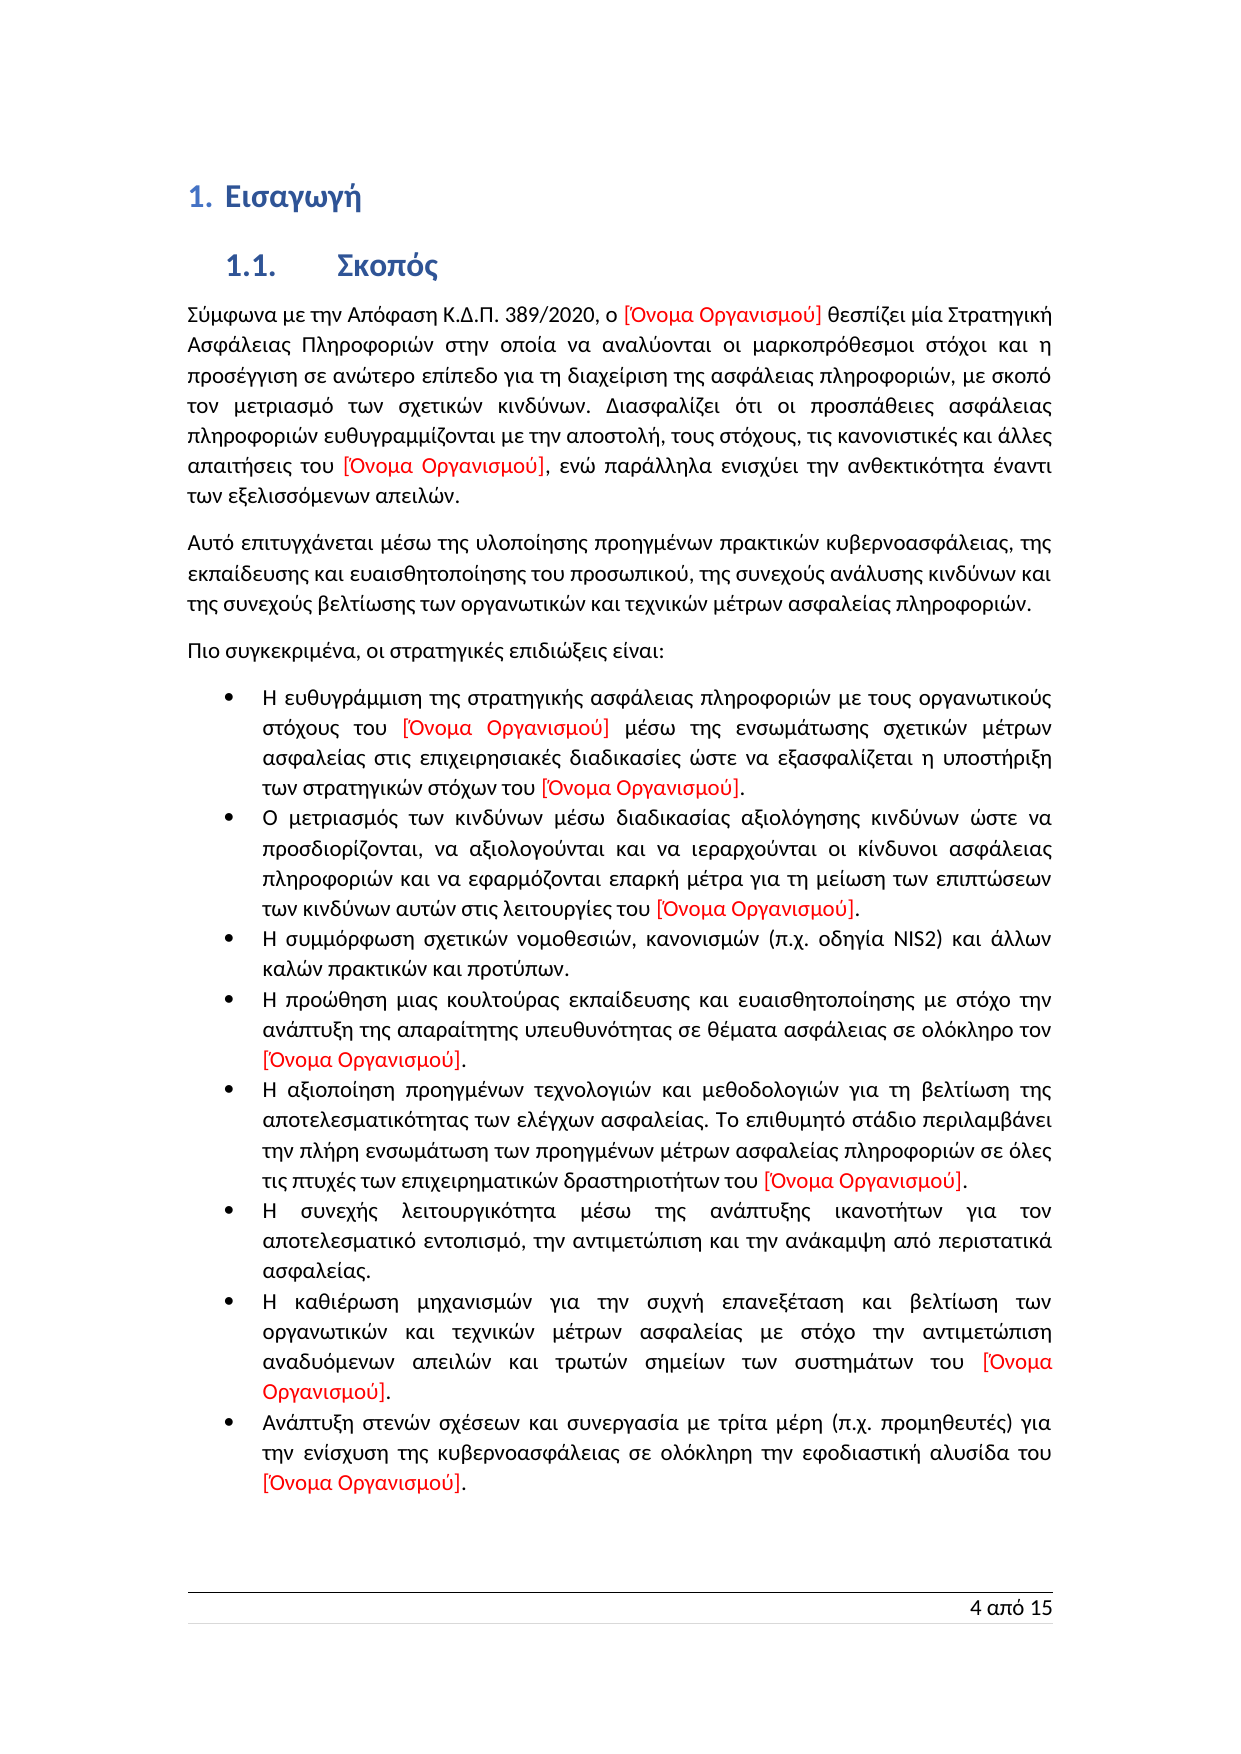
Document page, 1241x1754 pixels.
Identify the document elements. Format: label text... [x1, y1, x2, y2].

list Η προώθηση μιας κουλτούρας εκπαίδευσης και ευαισθητοποίησης με στόχο την ανάπτυξη της απαραίτητης υπευθυνότητας σε θέματα ασφάλειας σε ολόκληρο τον [Όνομα Οργανισμού]. [225, 985, 1053, 1073]
text Σύμφωνα με την Απόφαση Κ.Δ.Π. 389/2020, ο [Όνομα Οργανισμού] θεσπίζει μία Στρατηγική Ασφάλειας Πληροφοριών στην οποία να αναλύονται οι μαρκοπρόθεσμοι στόχοι και η προσέγγιση σε ανώτερο επίπεδο για τη διαχείριση της ασφάλειας πληροφοριών, με σκοπό τον μετριασμό των σχετικών κινδύνων. Διασφαλίζει ότι οι προσπάθειες ασφάλειας πληροφοριών ευθυγραμμίζονται με την αποστολή, τους στόχους, τις κανονιστικές και άλλες απαιτήσεις του [Όνομα Οργανισμού], ενώ παράλληλα ενισχύει την ανθεκτικότητα έναντι των εξελισσόμενων απειλών. [187, 300, 1053, 510]
list Ο μετριασμός των κινδύνων μέσω διαδικασίας αξιολόγησης κινδύνων ώστε να προσδιορίζονται, να αξιολογούνται και να ιεραρχούνται οι κίνδυνοι ασφάλειας πληροφοριών και να εφαρμόζονται επαρκή μέτρα για τη μείωση των επιπτώσεων των κινδύνων αυτών στις λειτουργίες του [Όνομα Οργανισμού]. [225, 803, 1053, 922]
list Η συνεχής λειτουργικότητα μέσω της ανάπτυξης ικανοτήτων για τον αποτελεσματικό εντοπισμό, την αντιμετώπιση και την ανάκαμψη από περιστατικά ασφαλείας. [225, 1196, 1053, 1285]
text Αυτό επιτυγχάνεται μέσω της υλοποίησης προηγμένων πρακτικών κυβερνοασφάλειας, της εκπαίδευσης και ευαισθητοποίησης του προσωπικού, της συνεχούς ανάλυσης κινδύνων και της συνεχούς βελτίωσης των οργανωτικών και τεχνικών μέτρων ασφαλείας πληροφοριών. [187, 528, 1053, 617]
list Ανάπτυξη στενών σχέσεων και συνεργασία με τρίτα μέρη (π.χ. προμηθευτές) για την ενίσχυση της κυβερνοασφάλειας σε ολόκληρη την εφοδιαστική αλυσίδα του [Όνομα Οργανισμού]. [225, 1408, 1053, 1496]
subtitle Εισαγωγή [187, 175, 1053, 216]
text Πιο συγκεκριμένα, οι στρατηγικές επιδιώξεις είναι: [187, 636, 1053, 664]
list Η καθιέρωση μηχανισμών για την συχνή επανεξέταση και βελτίωση των οργανωτικών και τεχνικών μέτρων ασφαλείας με στόχο την αντιμετώπιση αναδυόμενων απειλών και τρωτών σημείων των συστημάτων του [Όνομα Οργανισμού]. [225, 1287, 1053, 1406]
subtitle Σκοπός [225, 244, 1053, 285]
list Η αξιοποίηση προηγμένων τεχνολογιών και μεθοδολογιών για τη βελτίωση της αποτελεσματικότητας των ελέγχων ασφαλείας. Το επιθυμητό στάδιο περιλαμβάνει την πλήρη ενσωμάτωση των προηγμένων μέτρων ασφαλείας πληροφοριών σε όλες τις πτυχές των επιχειρηματικών δραστηριοτήτων του [Όνομα Οργανισμού]. [225, 1075, 1053, 1194]
list Η συμμόρφωση σχετικών νομοθεσιών, κανονισμών (π.χ. οδηγία NIS2) και άλλων καλών πρακτικών και προτύπων. [225, 924, 1053, 983]
list Η ευθυγράμμιση της στρατηγικής ασφάλειας πληροφοριών με τους οργανωτικούς στόχους του [Όνομα Οργανισμού] μέσω της ενσωμάτωσης σχετικών μέτρων ασφαλείας στις επιχειρησιακές διαδικασίες ώστε να εξασφαλίζεται η υποστήριξη των στρατηγικών στόχων του [Όνομα Οργανισμού]. [225, 683, 1053, 801]
